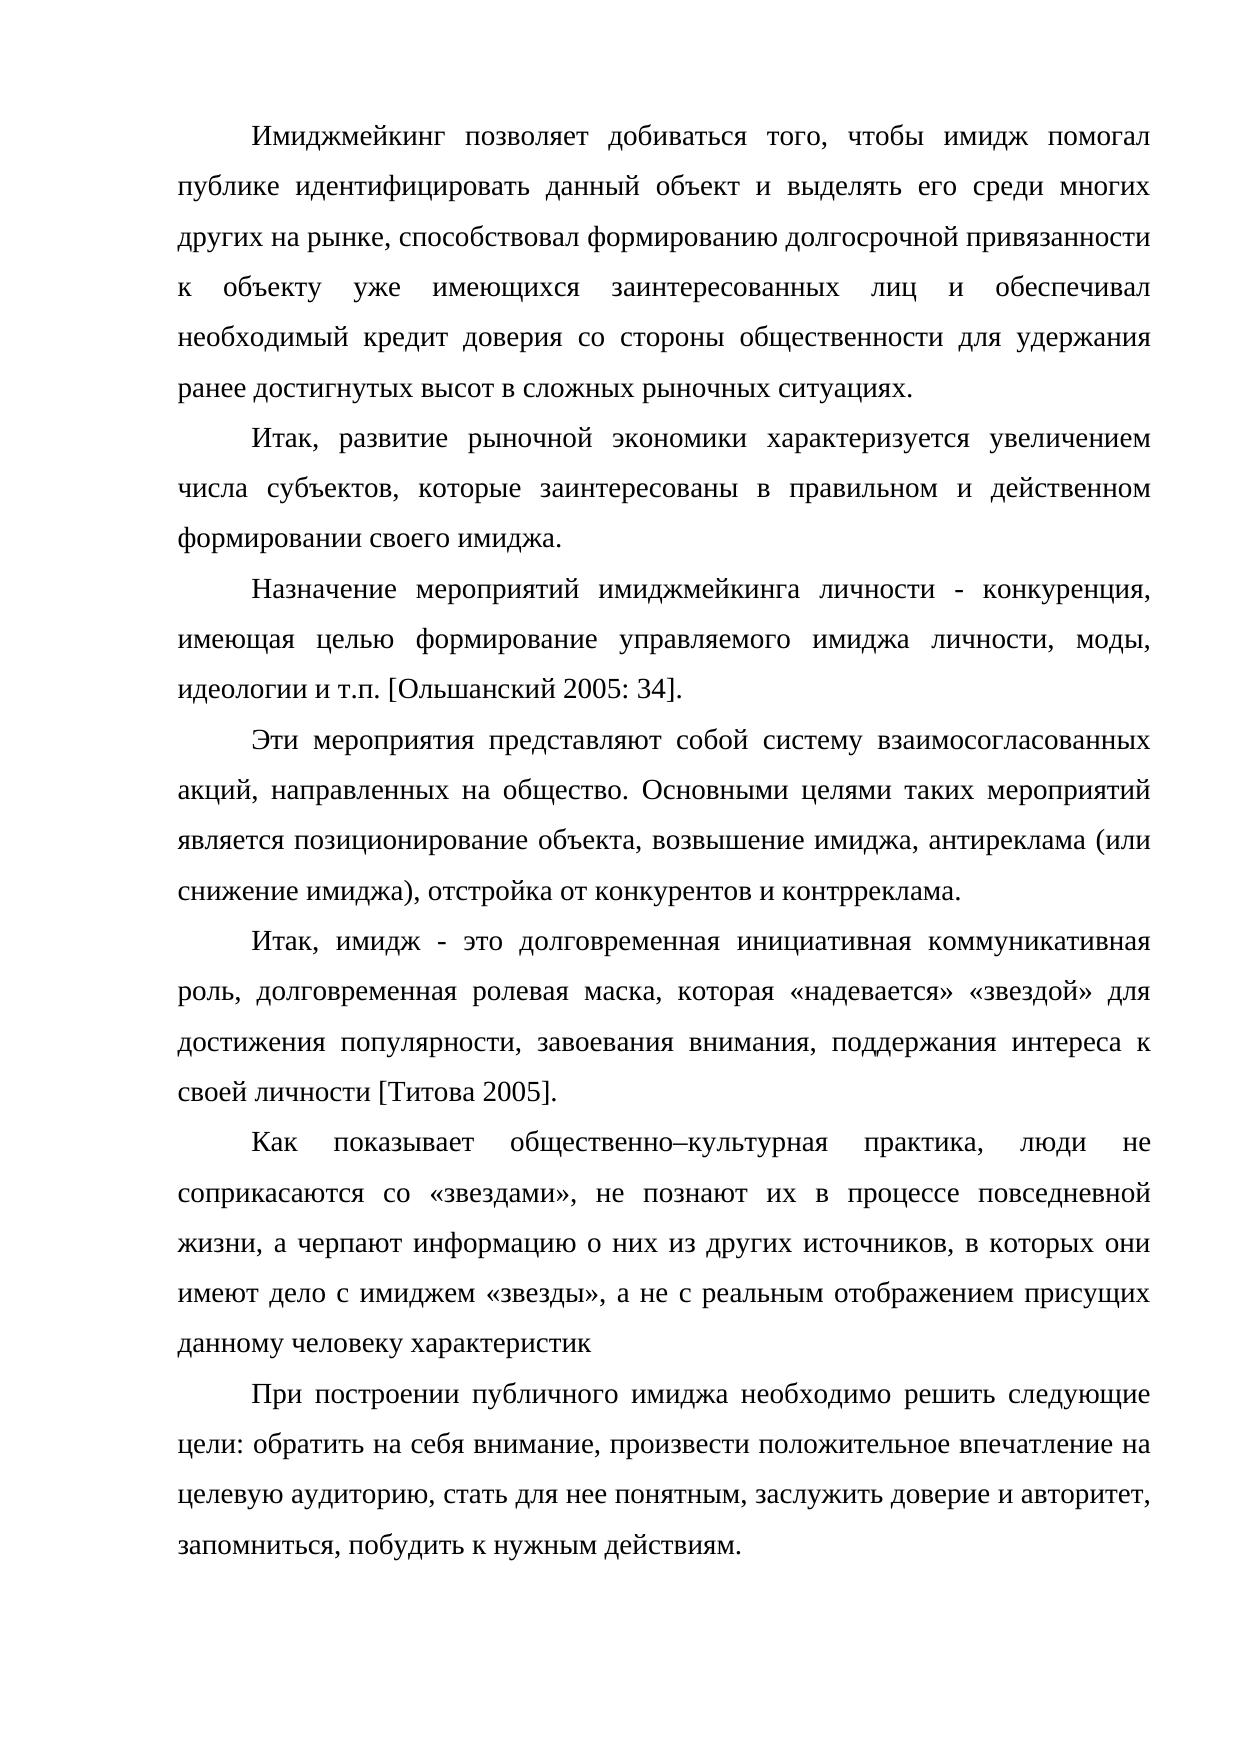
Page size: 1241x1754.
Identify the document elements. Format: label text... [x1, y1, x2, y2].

text Эти мероприятия представляют собой систему взаимосогласованных акций, направленных на общество. Основными целями таких мероприятий является позиционирование объекта, возвышение имиджа, антиреклама (или снижение имиджа), отстройка от конкурентов и контрреклама. [177, 722, 1152, 906]
text Итак, имидж - это долговременная инициативная коммуникативная роль, долговременная ролевая маска, которая «надевается» «звездой» для достижения популярности, завоевания внимания, поддержания интереса к своей личности [Титова 2005]. [177, 923, 1152, 1108]
text Как показывает общественно–культурная практика, люди не соприкасаются со «звездами», не познают их в процессе повседневной жизни, а черпают информацию о них из других источников, в которых они имеют дело с имиджем «звезды», а не с реальным отображением присущих данному человеку характеристик [177, 1124, 1152, 1359]
text При построении публичного имиджа необходимо решить следующие цели: обратить на себя внимание, произвести положительное впечатление на целевую аудиторию, стать для нее понятным, заслужить доверие и авторитет, запомниться, побудить к нужным действиям. [177, 1376, 1152, 1560]
text Имиджмейкинг позволяет добиваться того, чтобы имидж помогал публике идентифицировать данный объект и выделять его среди многих других на рынке, способствовал формированию долгосрочной привязанности к объекту уже имеющихся заинтересованных лиц и обеспечивал необходимый кредит доверия со стороны общественности для удержания ранее достигнутых высот в сложных рыночных ситуациях. [177, 118, 1152, 403]
text Итак, развитие рыночной экономики характеризуется увеличением числа субъектов, которые заинтересованы в правильном и действенном формировании своего имиджа. [177, 420, 1152, 554]
text Назначение мероприятий имиджмейкинга личности - конкуренция, имеющая целью формирование управляемого имиджа личности, моды, идеологии и т.п. [Ольшанский 2005: 34]. [177, 571, 1152, 705]
